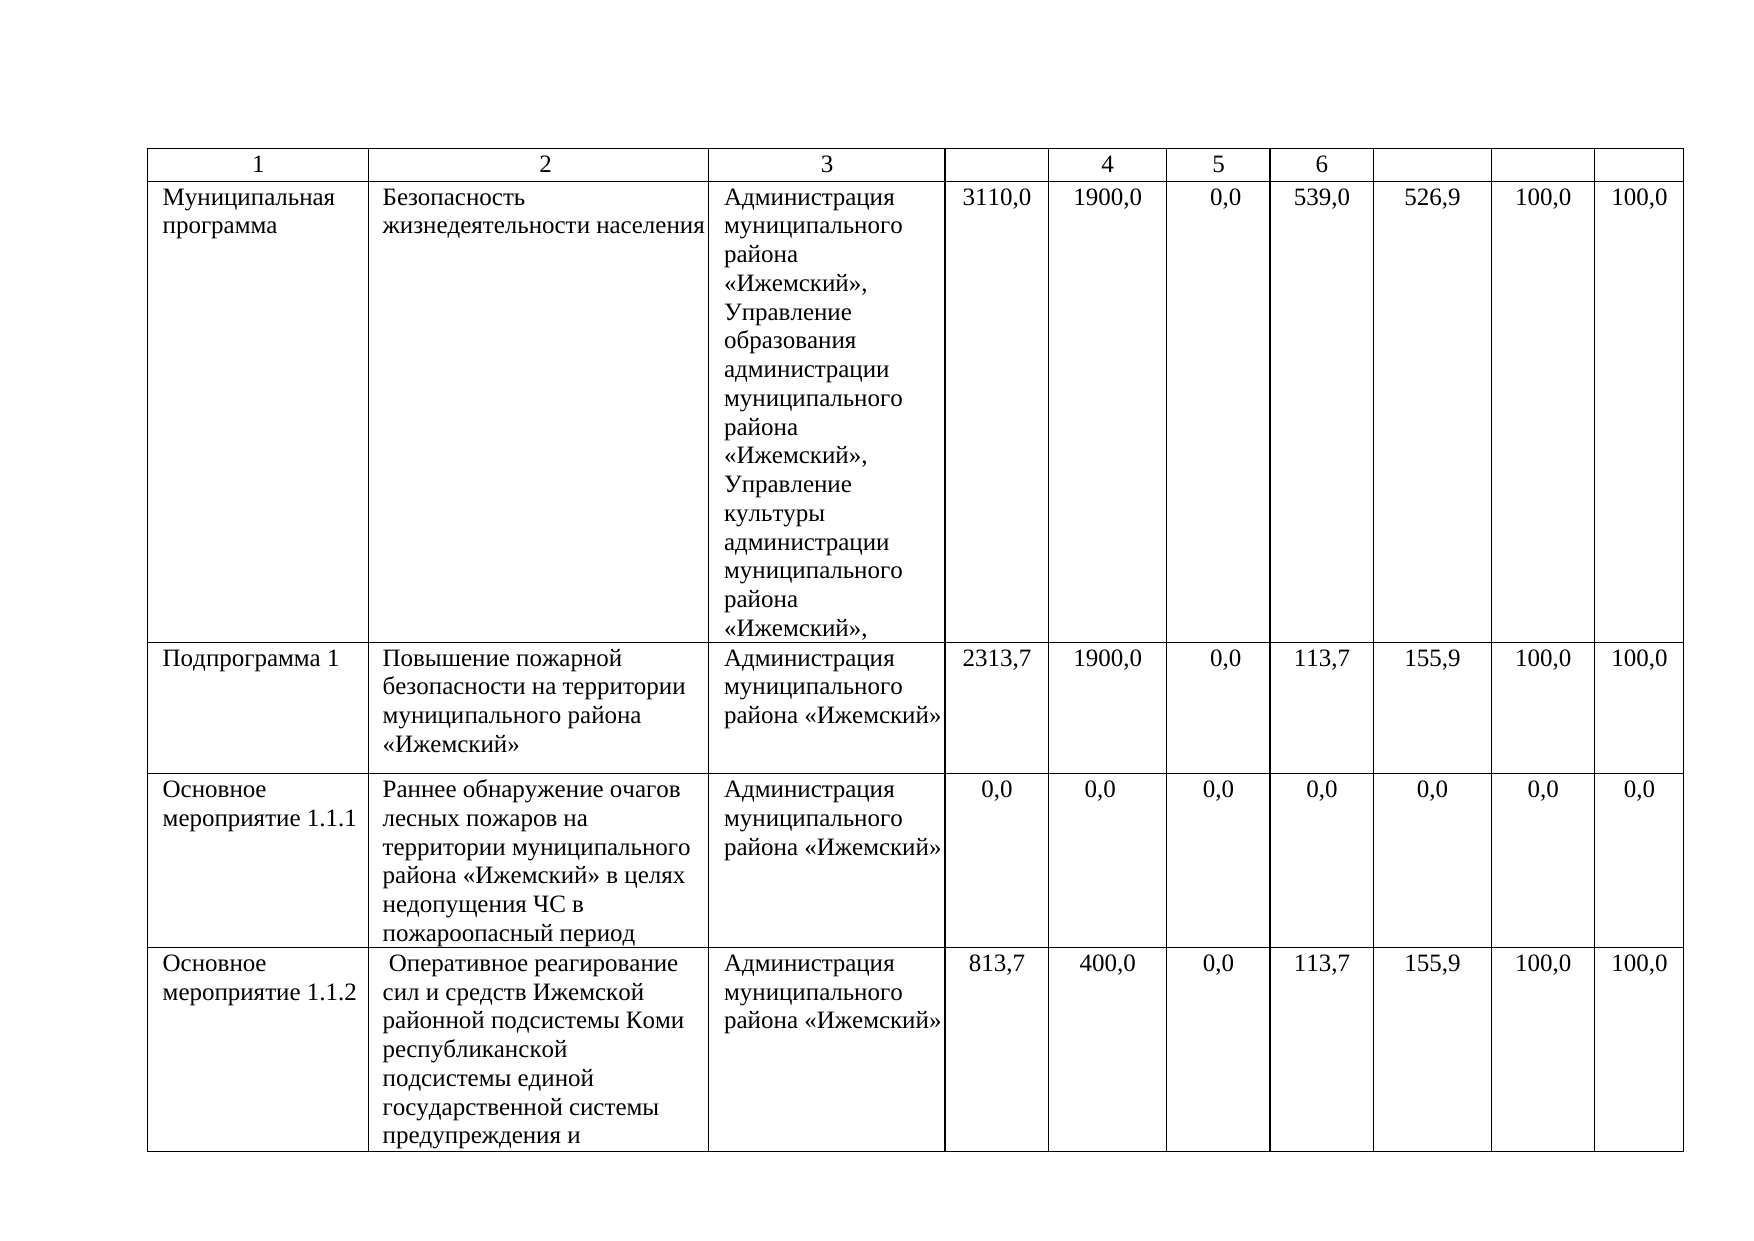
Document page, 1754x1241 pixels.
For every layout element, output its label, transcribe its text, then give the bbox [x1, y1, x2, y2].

table_cell 3 [709, 149, 944, 181]
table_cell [369, 948, 708, 1151]
table_cell [1595, 149, 1683, 181]
table_cell 113,7 [1271, 948, 1373, 1151]
table_cell 2313,7 [946, 643, 1048, 773]
table_cell 6 [1271, 149, 1373, 181]
table_cell 3110,0 [946, 182, 1048, 642]
table_cell [1492, 149, 1594, 181]
table_cell [1374, 149, 1491, 181]
table_cell 4 [1049, 149, 1166, 181]
table_cell 100,0 [1595, 948, 1683, 1151]
table_cell Администрация муниципального района «Ижемский» [709, 774, 944, 947]
table_cell Администрация муниципального района «Ижемский» [709, 643, 944, 773]
table_cell Безопасность жизнедеятельности населения [369, 182, 708, 642]
table_cell 813,7 [946, 948, 1048, 1151]
table_cell 0,0 [1167, 948, 1269, 1151]
table_cell 0,0 [1167, 182, 1269, 642]
table_cell 0,0 [1374, 774, 1491, 947]
table_cell 0,0 [1167, 643, 1269, 773]
table_cell 400,0 [1049, 948, 1166, 1151]
table_cell 1900,0 [1049, 643, 1166, 773]
table_cell 0,0 [1167, 774, 1269, 947]
table_cell Муниципальная программа [148, 182, 368, 642]
table_cell 0,0 [1049, 774, 1166, 947]
table_cell 0,0 [946, 774, 1048, 947]
table_cell 1 [148, 149, 368, 181]
table_cell 526,9 [1374, 182, 1491, 642]
table_cell Администрация муниципального района «Ижемский», Управление образования администрации муниципального района «Ижемский», Управление культуры администрации муниципального района «Ижемский», [709, 182, 944, 642]
table_cell Повышение пожарной безопасности на территории муниципального района «Ижемский» [369, 643, 708, 773]
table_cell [148, 948, 368, 1151]
table_cell Основное мероприятие 1.1.1 [148, 774, 368, 947]
table_cell 539,0 [1271, 182, 1373, 642]
table_cell 155,9 [1374, 948, 1491, 1151]
table_cell 113,7 [1271, 643, 1373, 773]
table_cell 5 [1167, 149, 1269, 181]
table_cell 100,0 [1595, 182, 1683, 642]
table_cell 100,0 [1492, 948, 1594, 1151]
table_cell 100,0 [1492, 643, 1594, 773]
table_cell 2 [369, 149, 708, 181]
table_cell 0,0 [1492, 774, 1594, 947]
table_cell Подпрограмма 1 [148, 643, 368, 773]
table_cell 100,0 [1492, 182, 1594, 642]
table_cell 0,0 [1595, 774, 1683, 947]
table_cell 100,0 [1595, 643, 1683, 773]
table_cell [709, 948, 944, 1151]
table_cell Раннее обнаружение очагов лесных пожаров на территории муниципального района «Ижемский» в целях недопущения ЧС в пожароопасный период [369, 774, 708, 947]
table_cell 155,9 [1374, 643, 1491, 773]
table_cell [946, 149, 1048, 181]
table_cell 1900,0 [1049, 182, 1166, 642]
table_cell 0,0 [1271, 774, 1373, 947]
